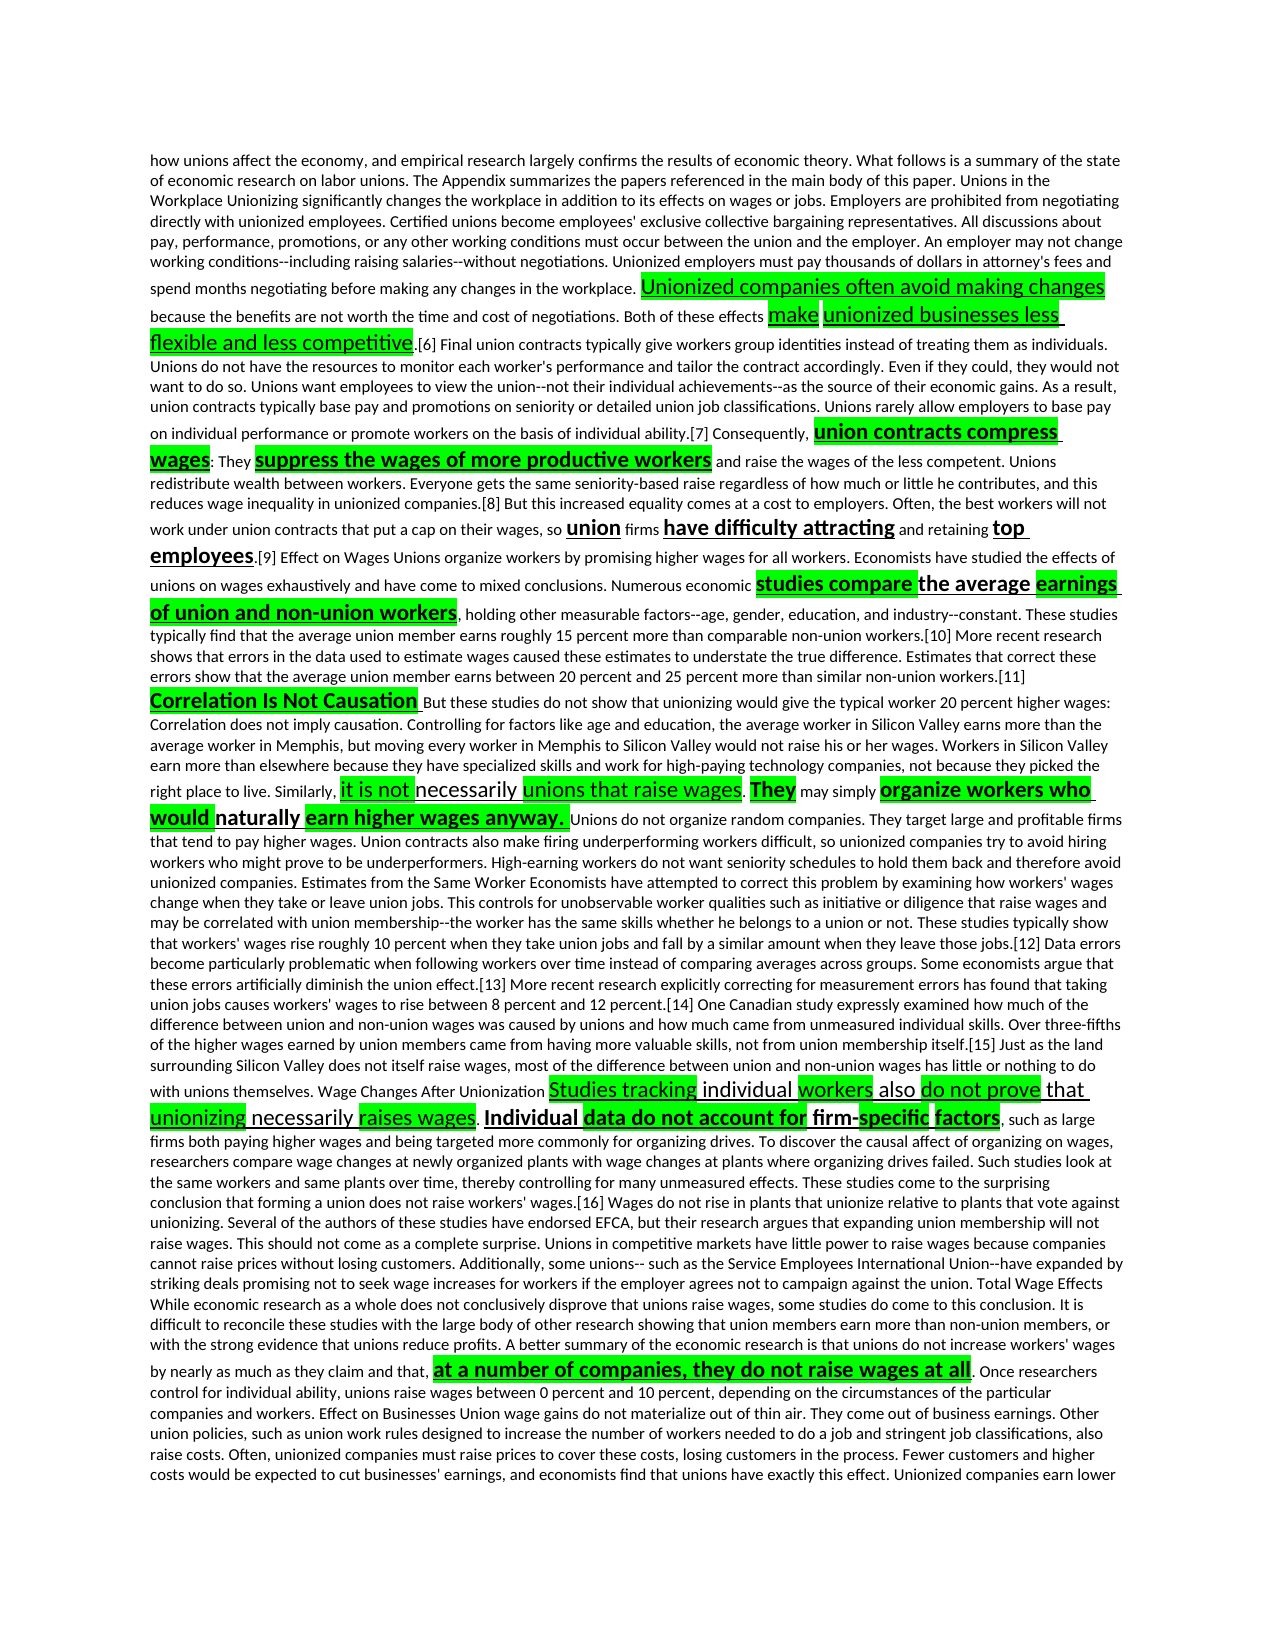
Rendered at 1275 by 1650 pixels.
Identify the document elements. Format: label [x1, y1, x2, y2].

text [150, 150, 1125, 1484]
